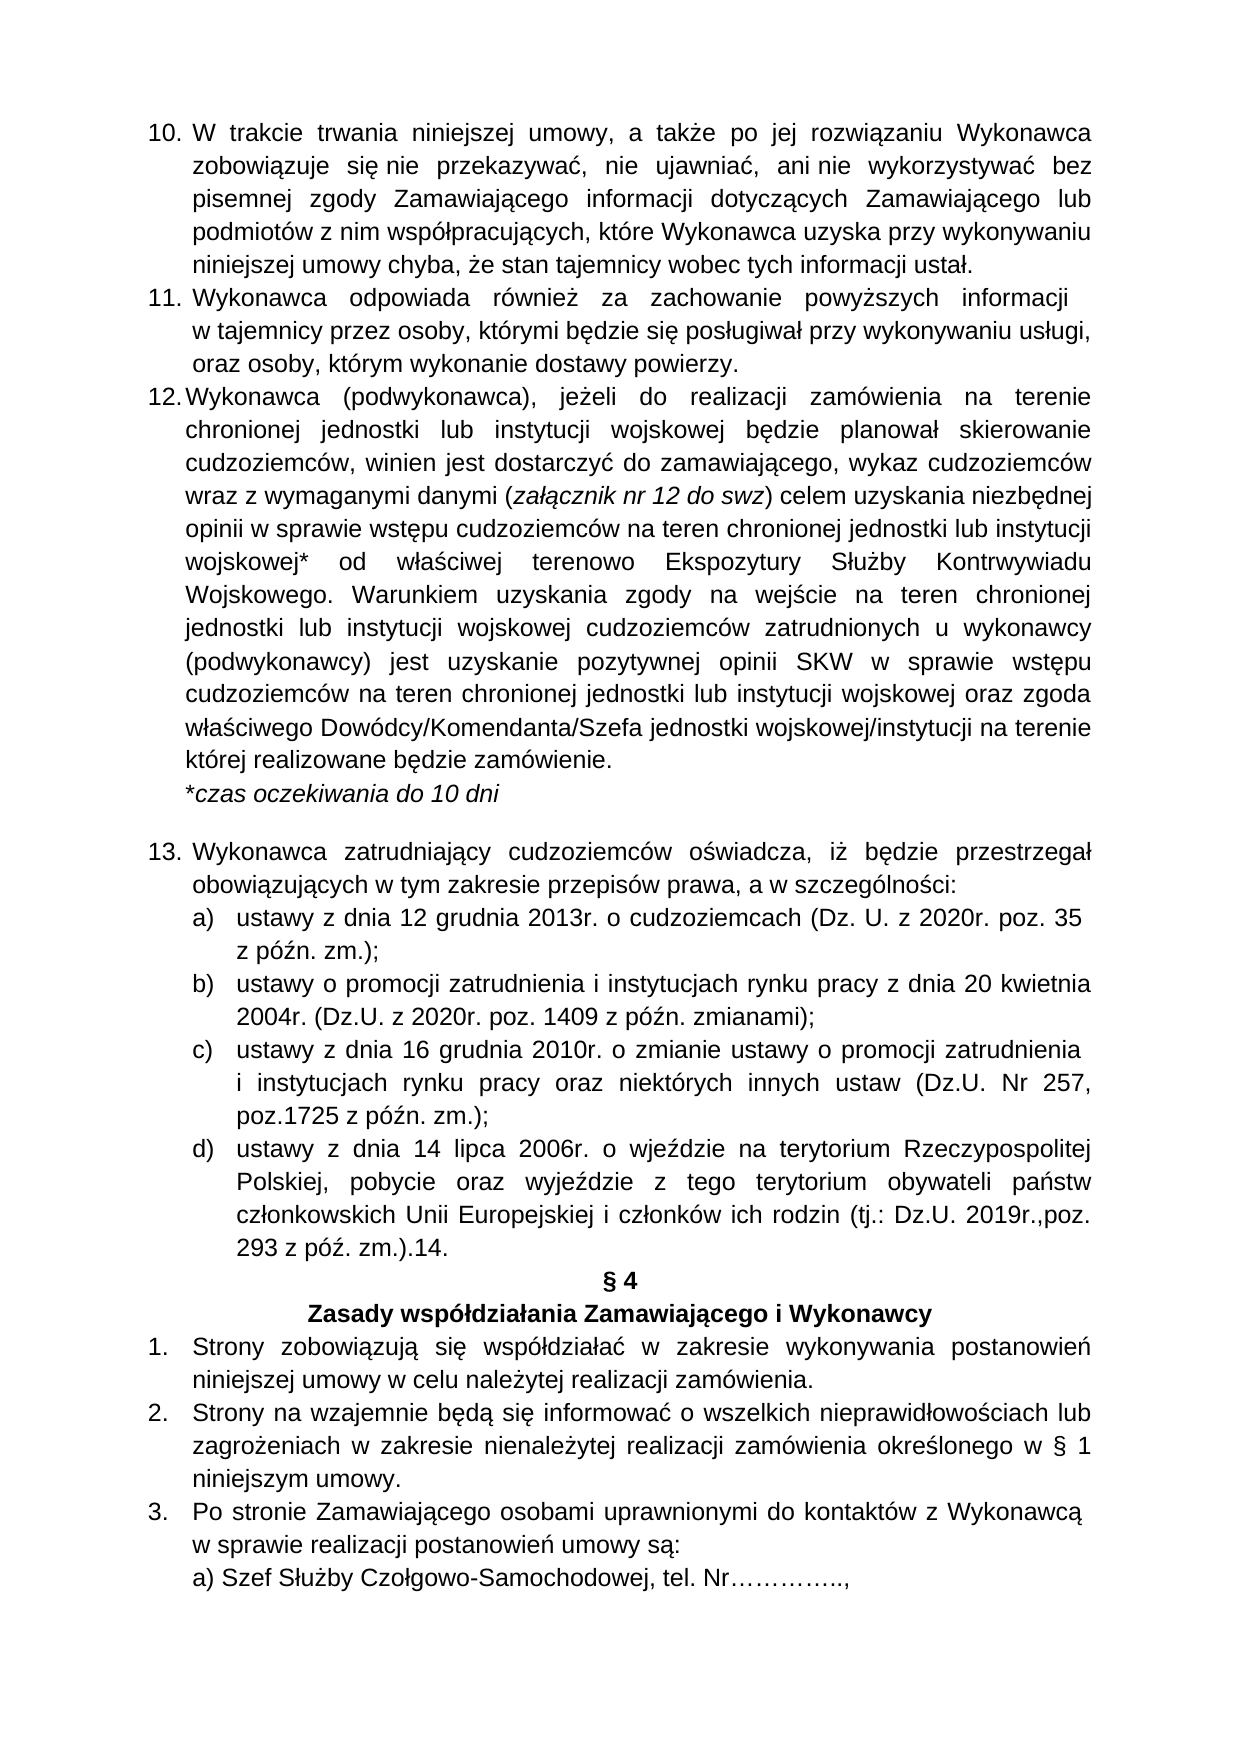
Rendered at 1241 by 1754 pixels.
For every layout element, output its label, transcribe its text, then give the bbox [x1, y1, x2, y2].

list Strony na wzajemnie będą się informować o wszelkich nieprawidłowościach lub zagrożeniach w zakresie nienależytej realizacji zamówienia określonego w § 1 niniejszym umowy. [148, 1398, 1093, 1493]
list Wykonawca zatrudniający cudzoziemców oświadcza, iż będzie przestrzegał obowiązujących w tym zakresie przepisów prawa, a w szczególności: [148, 837, 1093, 898]
text § 4 [148, 1266, 1093, 1294]
list ustawy z dnia 12 grudnia 2013r. o cudzoziemcach (Dz. U. z 2020r. poz. 35 z późn. zm.); [192, 903, 1093, 964]
list Po stronie Zamawiającego osobami uprawnionymi do kontaktów z Wykonawcą w sprawie realizacji postanowień umowy są: [148, 1497, 1093, 1559]
list ustawy z dnia 14 lipca 2006r. o wjeździe na terytorium Rzeczypospolitej Polskiej, pobycie oraz wyjeździe z tego terytorium obywateli państw członkowskich Unii Europejskiej i członków ich rodzin (tj.: Dz.U. 2019r.,poz. 293 z póź. zm.).14. [192, 1134, 1093, 1262]
list ustawy z dnia 16 grudnia 2010r. o zmianie ustawy o promocji zatrudnienia i instytucjach rynku pracy oraz niektórych innych ustaw (Dz.U. Nr 257, poz.1725 z późn. zm.); [192, 1035, 1093, 1129]
list Wykonawca odpowiada również za zachowanie powyższych informacji w tajemnicy przez osoby, którymi będzie się posługiwał przy wykonywaniu usługi, oraz osoby, którym wykonanie dostawy powierzy. [148, 283, 1093, 378]
list Wykonawca (podwykonawca), jeżeli do realizacji zamówienia na terenie chronionej jednostki lub instytucji wojskowej będzie planował skierowanie cudzoziemców, winien jest dostarczyć do zamawiającego, wykaz cudzoziemców wraz z wymaganymi danymi (załącznik nr 12 do swz) celem uzyskania niezbędnej opinii w sprawie wstępu cudzoziemców na teren chronionej jednostki lub instytucji wojskowej* od właściwej terenowo Ekspozytury Służby Kontrwywiadu Wojskowego. Warunkiem uzyskania zgody na wejście na teren chronionej jednostki lub instytucji wojskowej cudzoziemców zatrudnionych u wykonawcy (podwykonawcy) jest uzyskanie pozytywnej opinii SKW w sprawie wstępu cudzoziemców na teren chronionej jednostki lub instytucji wojskowej oraz zgoda właściwego Dowódcy/Komendanta/Szefa jednostki wojskowej/instytucji na terenie której realizowane będzie zamówienie. [148, 382, 1093, 774]
list W trakcie trwania niniejszej umowy, a także po jej rozwiązaniu Wykonawca zobowiązuje się nie przekazywać, nie ujawniać, ani nie wykorzystywać bez pisemnej zgody Zamawiającego informacji dotyczących Zamawiającego lub podmiotów z nim współpracujących, które Wykonawca uzyska przy wykonywaniu niniejszej umowy chyba, że stan tajemnicy wobec tych informacji ustał. [148, 118, 1093, 279]
list Strony zobowiązują się współdziałać w zakresie wykonywania postanowień niniejszej umowy w celu należytej realizacji zamówienia. [148, 1332, 1093, 1394]
list Szef Służby Czołgowo-Samochodowej, tel. Nr………….., [192, 1563, 1093, 1592]
list *czas oczekiwania do 10 dni [185, 778, 1093, 807]
text Zasady współdziałania Zamawiającego i Wykonawcy [148, 1299, 1093, 1328]
list ustawy o promocji zatrudnienia i instytucjach rynku pracy z dnia 20 kwietnia 2004r. (Dz.U. z 2020r. poz. 1409 z późn. zmianami); [192, 969, 1093, 1030]
